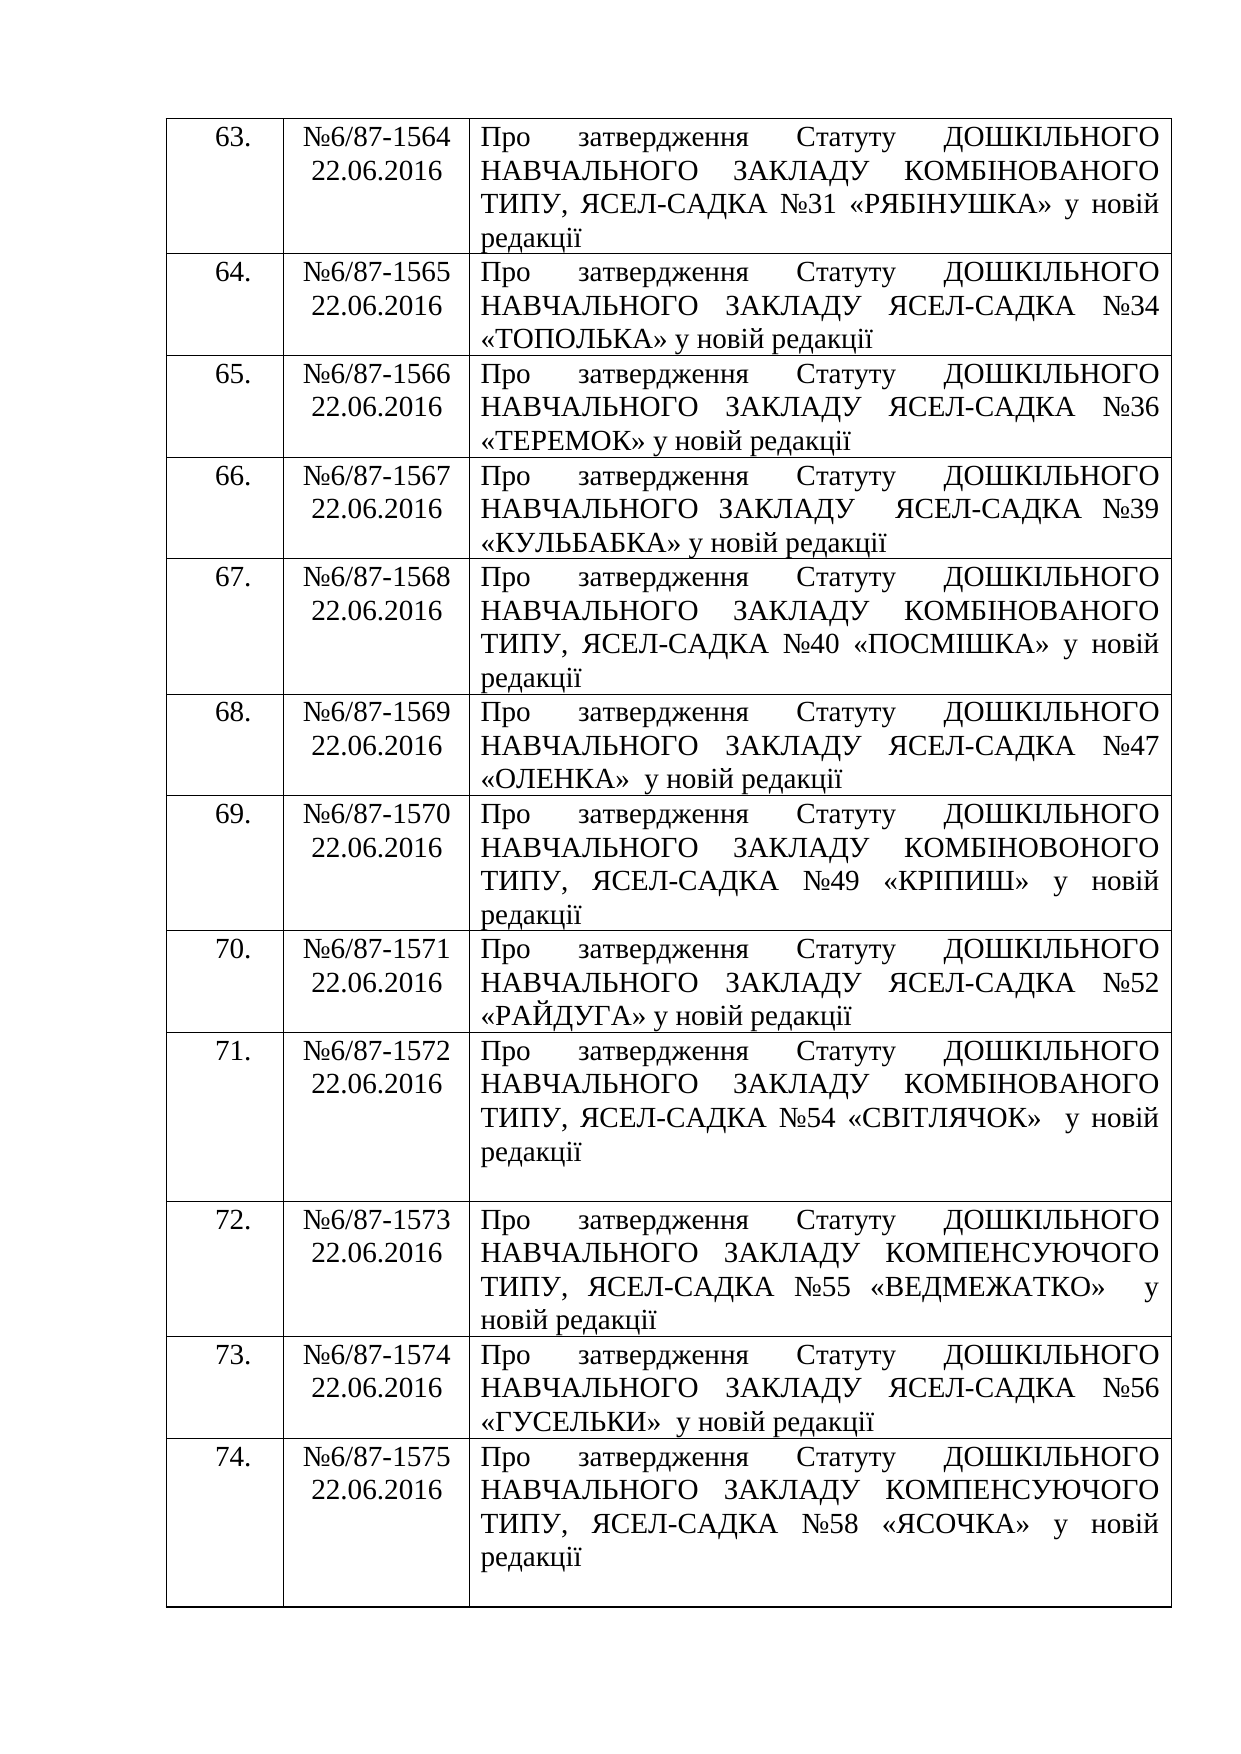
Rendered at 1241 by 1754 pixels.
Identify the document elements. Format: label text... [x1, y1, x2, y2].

table_cell №6/87-1573 22.06.2016 [284, 1202, 469, 1336]
table_cell [167, 931, 283, 1032]
table_cell №6/87-1565 22.06.2016 [284, 254, 469, 355]
table_cell Про затвердження Статуту ДОШКІЛЬНОГО НАВЧАЛЬНОГО ЗАКЛАДУ КОМБІНОВОНОГО ТИПУ, ЯСЕЛ-САДКА №49 «КРІПИШ» у новій редакції [470, 796, 1171, 930]
table_cell Про затвердження Статуту ДОШКІЛЬНОГО НАВЧАЛЬНОГО ЗАКЛАДУ КОМБІНОВАНОГО ТИПУ, ЯСЕЛ-САДКА №31 «РЯБІНУШКА» у новій редакції [470, 119, 1171, 253]
table_cell №6/87-1571 22.06.2016 [284, 931, 469, 1032]
table_cell №6/87-1566 22.06.2016 [284, 356, 469, 457]
table_cell [167, 796, 283, 930]
table_cell Про затвердження Статуту ДОШКІЛЬНОГО НАВЧАЛЬНОГО ЗАКЛАДУ КОМПЕНСУЮЧОГО ТИПУ, ЯСЕЛ-САДКА №58 «ЯСОЧКА» у новій редакції [470, 1439, 1171, 1606]
table_cell [167, 559, 283, 693]
table_cell Про затвердження Статуту ДОШКІЛЬНОГО НАВЧАЛЬНОГО ЗАКЛАДУ КОМПЕНСУЮЧОГО ТИПУ, ЯСЕЛ-САДКА №55 «ВЕДМЕЖАТКО» у новій редакції [470, 1202, 1171, 1336]
table_cell [167, 1439, 283, 1606]
table_cell №6/87-1568 22.06.2016 [284, 559, 469, 693]
table_cell Про затвердження Статуту ДОШКІЛЬНОГО НАВЧАЛЬНОГО ЗАКЛАДУ ЯСЕЛ-САДКА №47 «ОЛЕНКА» у новій редакції [470, 695, 1171, 795]
table_cell №6/87-1574 22.06.2016 [284, 1337, 469, 1438]
table_cell Про затвердження Статуту ДОШКІЛЬНОГО НАВЧАЛЬНОГО ЗАКЛАДУ ЯСЕЛ-САДКА №52 «РАЙДУГА» у новій редакції [470, 931, 1171, 1032]
table_cell №6/87-1564 22.06.2016 [284, 119, 469, 253]
table_cell №6/87-1575 22.06.2016 [284, 1439, 469, 1606]
table_cell Про затвердження Статуту ДОШКІЛЬНОГО НАВЧАЛЬНОГО ЗАКЛАДУ ЯСЕЛ-САДКА №34 «ТОПОЛЬКА» у новій редакції [470, 254, 1171, 355]
table_cell №6/87-1570 22.06.2016 [284, 796, 469, 930]
table_cell [167, 458, 283, 558]
table_cell [167, 254, 283, 355]
table_cell [167, 119, 283, 253]
table_cell [167, 1033, 283, 1201]
table_cell №6/87-1572 22.06.2016 [284, 1033, 469, 1201]
table_cell [167, 695, 283, 795]
table_cell Про затвердження Статуту ДОШКІЛЬНОГО НАВЧАЛЬНОГО ЗАКЛАДУ ЯСЕЛ-САДКА №36 «ТЕРЕМОК» у новій редакції [470, 356, 1171, 457]
table_cell Про затвердження Статуту ДОШКІЛЬНОГО НАВЧАЛЬНОГО ЗАКЛАДУ КОМБІНОВАНОГО ТИПУ, ЯСЕЛ-САДКА №54 «СВІТЛЯЧОК» у новій редакції [470, 1033, 1171, 1201]
table_cell [167, 1337, 283, 1438]
table_cell Про затвердження Статуту ДОШКІЛЬНОГО НАВЧАЛЬНОГО ЗАКЛАДУ ЯСЕЛ-САДКА №39 «КУЛЬБАБКА» у новій редакції [470, 458, 1171, 558]
table_cell №6/87-1567 22.06.2016 [284, 458, 469, 558]
table_cell №6/87-1569 22.06.2016 [284, 695, 469, 795]
table_cell Про затвердження Статуту ДОШКІЛЬНОГО НАВЧАЛЬНОГО ЗАКЛАДУ ЯСЕЛ-САДКА №56 «ГУСЕЛЬКИ» у новій редакції [470, 1337, 1171, 1438]
table_cell Про затвердження Статуту ДОШКІЛЬНОГО НАВЧАЛЬНОГО ЗАКЛАДУ КОМБІНОВАНОГО ТИПУ, ЯСЕЛ-САДКА №40 «ПОСМІШКА» у новій редакції [470, 559, 1171, 693]
table_cell [167, 1202, 283, 1336]
table_cell [167, 356, 283, 457]
